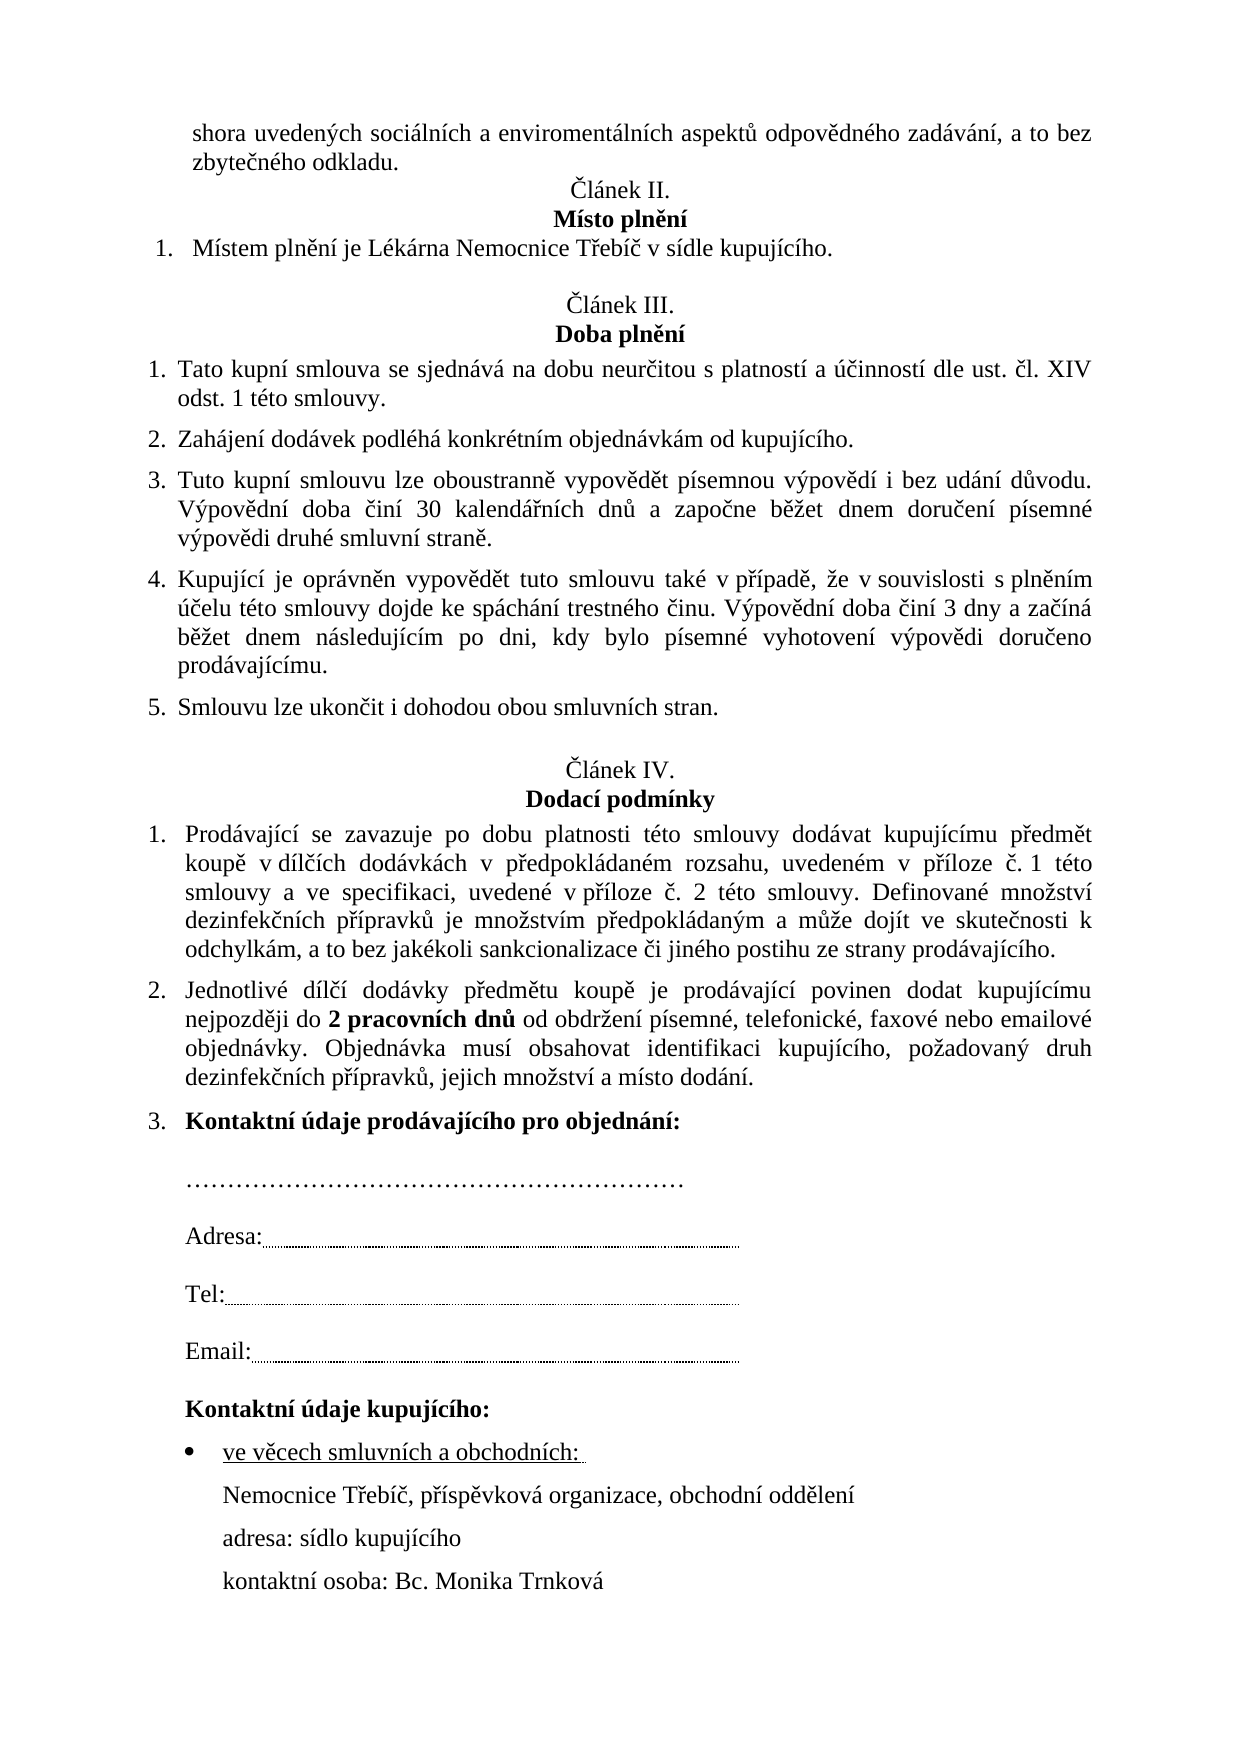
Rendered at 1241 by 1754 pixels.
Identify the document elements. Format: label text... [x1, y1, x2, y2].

text Kontaktní údaje kupujícího: [185, 1394, 1092, 1423]
text …………………………………………………… [185, 1164, 1092, 1193]
list Místem plnění je Lékárna Nemocnice Třebíč v sídle kupujícího. [154, 233, 1092, 262]
text kontaktní osoba: Bc. Monika Trnková [222, 1566, 1092, 1595]
list Kupující je oprávněn vypovědět tuto smlouvu také v případě, že v souvislosti s plněním účelu této smlouvy dojde ke spáchání trestného činu. Výpovědní doba činí 3 dny a začíná běžet dnem následujícím po dni, kdy bylo písemné vyhotovení výpovědi doručeno prodávajícímu. [148, 564, 1092, 679]
text Článek IV. [148, 756, 1092, 784]
text Článek II. [148, 176, 1092, 204]
list Jednotlivé dílčí dodávky předmětu koupě je prodávající povinen dodat kupujícímu nejpozději do 2 pracovních dnů od obdržení písemné, telefonické, faxové nebo emailové objednávky. Objednávka musí obsahovat identifikaci kupujícího, požadovaný druh dezinfekčních přípravků, jejich množství a místo dodání. [148, 976, 1092, 1091]
text Tel: [185, 1279, 1092, 1308]
text Email: [185, 1336, 1092, 1365]
list Prodávající se zavazuje po dobu platnosti této smlouvy dodávat kupujícímu předmět koupě v dílčích dodávkách v předpokládaném rozsahu, uvedeném v příloze č. 1 této smlouvy a ve specifikaci, uvedené v příloze č. 2 této smlouvy. Definované množství dezinfekčních přípravků je množstvím předpokládaným a může dojít ve skutečnosti k odchylkám, a to bez jakékoli sankcionalizace či jiného postihu ze strany prodávajícího. [148, 819, 1092, 963]
list ve věcech smluvních a obchodních: [185, 1437, 1092, 1466]
text Doba plnění [148, 319, 1092, 348]
text Dodací podmínky [148, 784, 1092, 813]
list Tuto kupní smlouvu lze oboustranně vypovědět písemnou výpovědí i bez udání důvodu. Výpovědní doba činí 30 kalendářních dnů a započne běžet dnem doručení písemné výpovědi druhé smluvní straně. [148, 466, 1092, 552]
list Smlouvu lze ukončit i dohodou obou smluvních stran. [148, 692, 1092, 721]
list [154, 118, 1092, 176]
list Tato kupní smlouva se sjednává na dobu neurčitou s platností a účinností dle ust. čl. XIV odst. 1 této smlouvy. [148, 354, 1092, 412]
text Místo plnění [148, 204, 1092, 233]
text Článek III. [148, 291, 1092, 319]
list Zahájení dodávek podléhá konkrétním objednávkám od kupujícího. [148, 424, 1092, 453]
text Adresa: [185, 1221, 1092, 1250]
list Kontaktní údaje prodávajícího pro objednání: [148, 1106, 1092, 1135]
text adresa: sídlo kupujícího [222, 1523, 1092, 1552]
text Nemocnice Třebíč, příspěvková organizace, obchodní oddělení [222, 1480, 1092, 1509]
